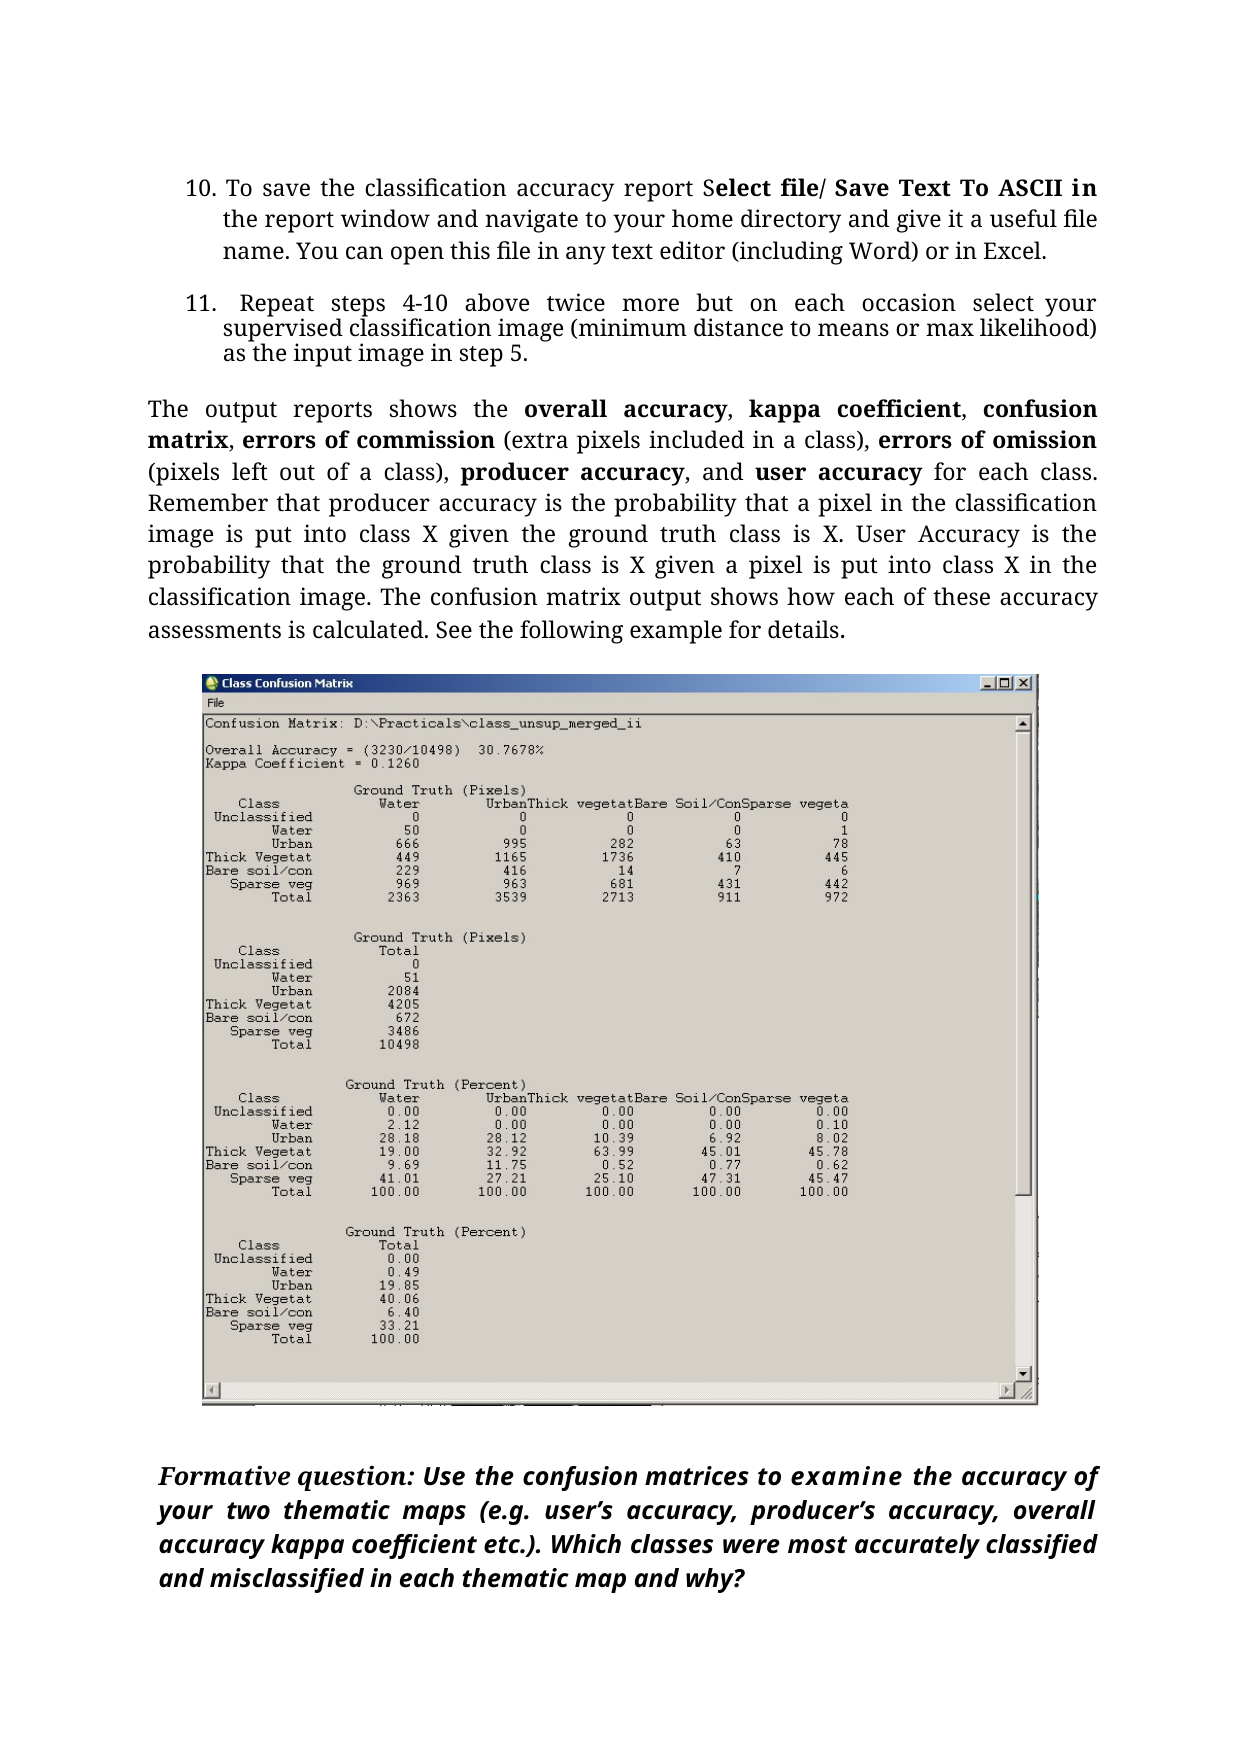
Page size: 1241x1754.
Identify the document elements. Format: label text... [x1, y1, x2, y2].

picture [202, 674, 1039, 1406]
text Formative question: Use the confusion matrices to examine the accuracy of your two thematic maps (e.g. user’s accuracy, producer’s accuracy, overall accuracy kappa coefficient etc.). Which classes were most accurately classified and misclassified in each thematic map and why? [158, 1458, 1097, 1594]
text 11. Repeat steps 4-10 above twice more but on each occasion select your supervised classification image (minimum distance to means or max likelihood) as the input image in step 5. [185, 292, 1097, 367]
text The output reports shows the overall accuracy, kappa coefficient, confusion matrix, errors of commission (extra pixels included in a class), errors of omission (pixels left out of a class), producer accuracy, and user accuracy for each class. Remember that producer accuracy is the probability that a pixel in the classification image is put into class X given the ground truth class is X. User Accuracy is the probability that the ground truth class is X given a pixel is put into class X in the classification image. The confusion matrix output shows how each of these accuracy assessments is calculated. See the following example for details. [148, 393, 1098, 646]
text 10. To save the classification accuracy report Select file/ Save Text To ASCII in the report window and navigate to your home directory and give it a useful file name. You can open this file in any text editor (including Word) or in Excel. [185, 172, 1098, 266]
